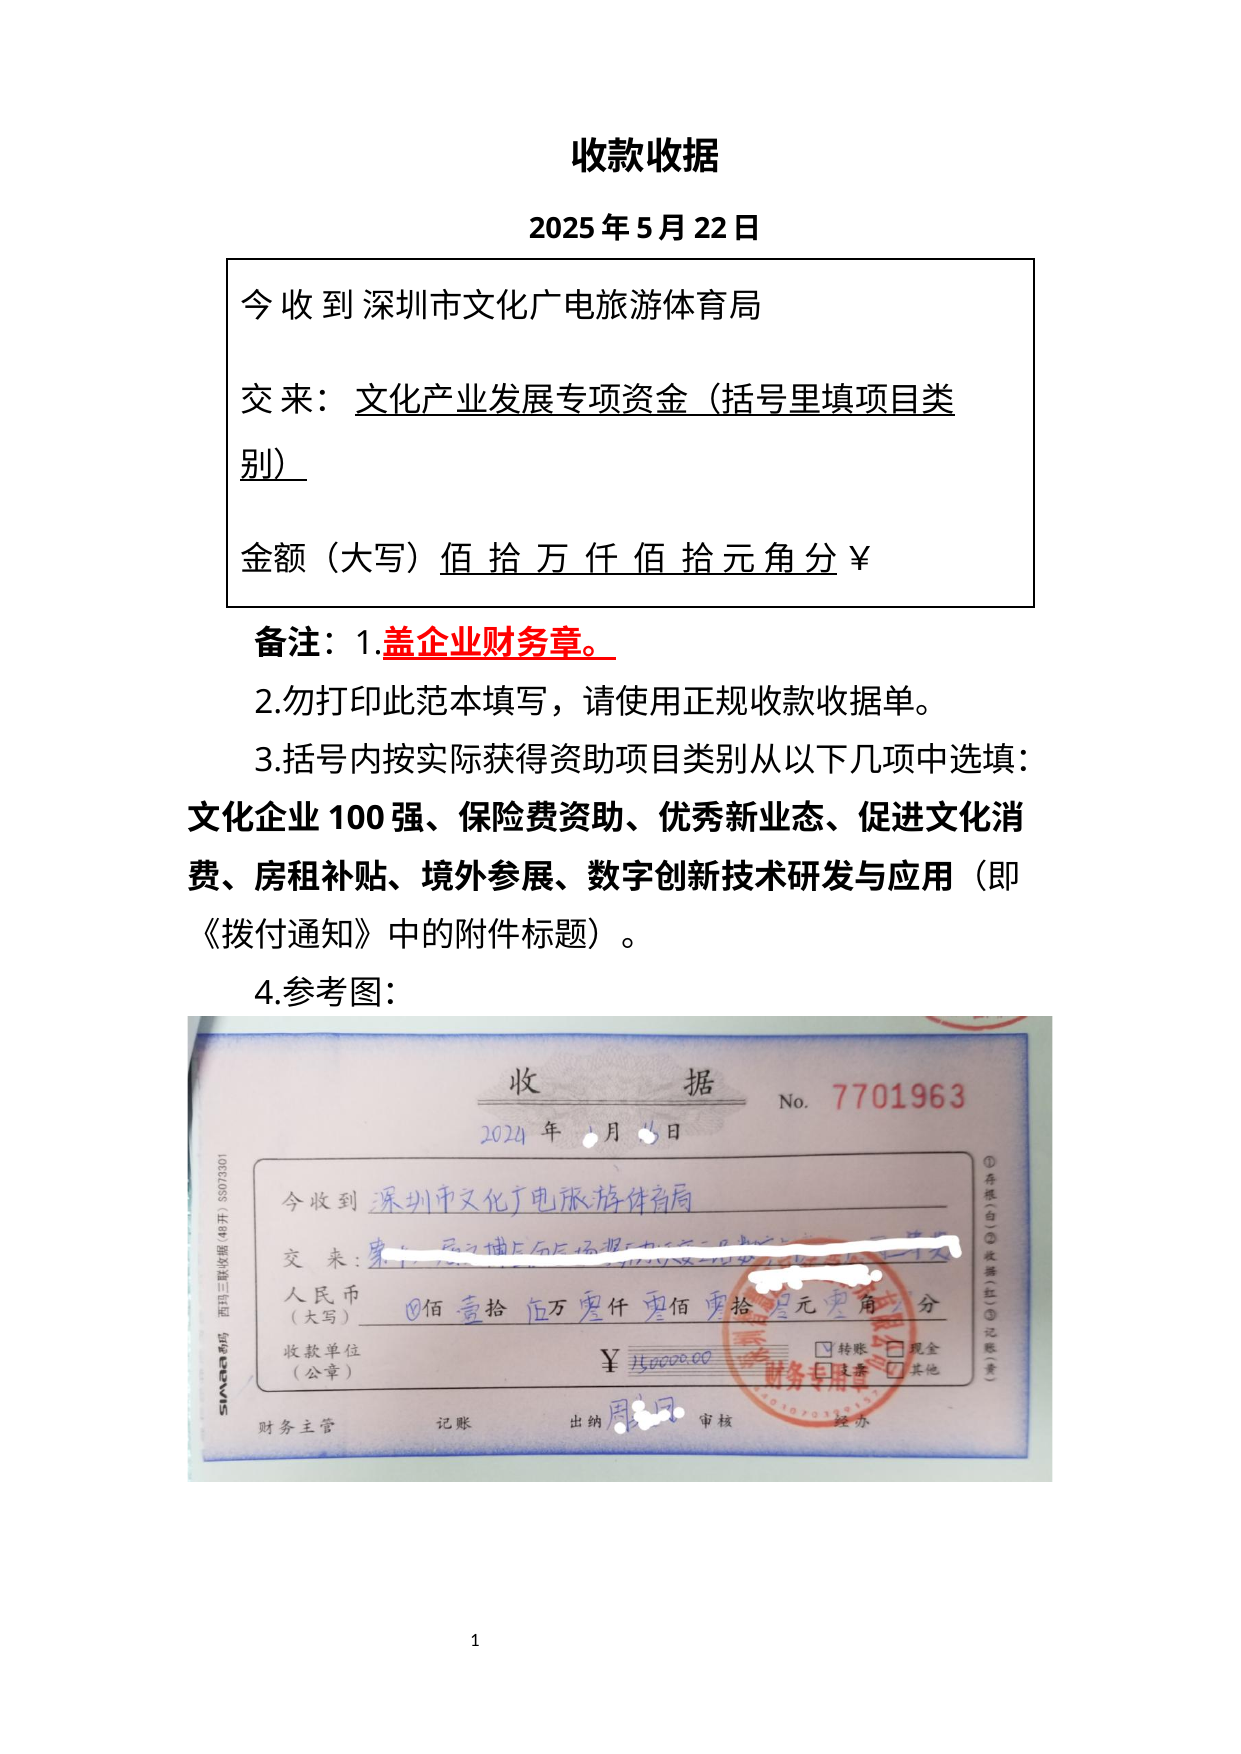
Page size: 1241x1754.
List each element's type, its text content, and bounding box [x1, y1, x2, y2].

picture [187, 1016, 1053, 1482]
table_header 今 收 到 深圳市文化广电旅游体育局 交 来： 文化产业发展专项资金（括号里填项目类别） 金额（大写）佰 拾 万 仟 佰 拾 元 角 分 ￥ [228, 260, 1033, 606]
list 2.勿打印此范本填写，请使用正规收款收据单。 [187, 666, 1053, 725]
text 2025年5月22日 [187, 193, 1053, 258]
text 收款收据 [187, 121, 1053, 186]
list 3.括号内按实际获得资助项目类别从以下几项中选填：文化企业100强、保险费资助、优秀新业态、促进文化消费、房租补贴、境外参展、数字创新技术研发与应用（即《拨付通知》中的附件标题）。 [187, 725, 1053, 958]
list 备注：1.盖企业财务章。 [187, 608, 1053, 666]
list 4.参考图： [187, 958, 1053, 1016]
